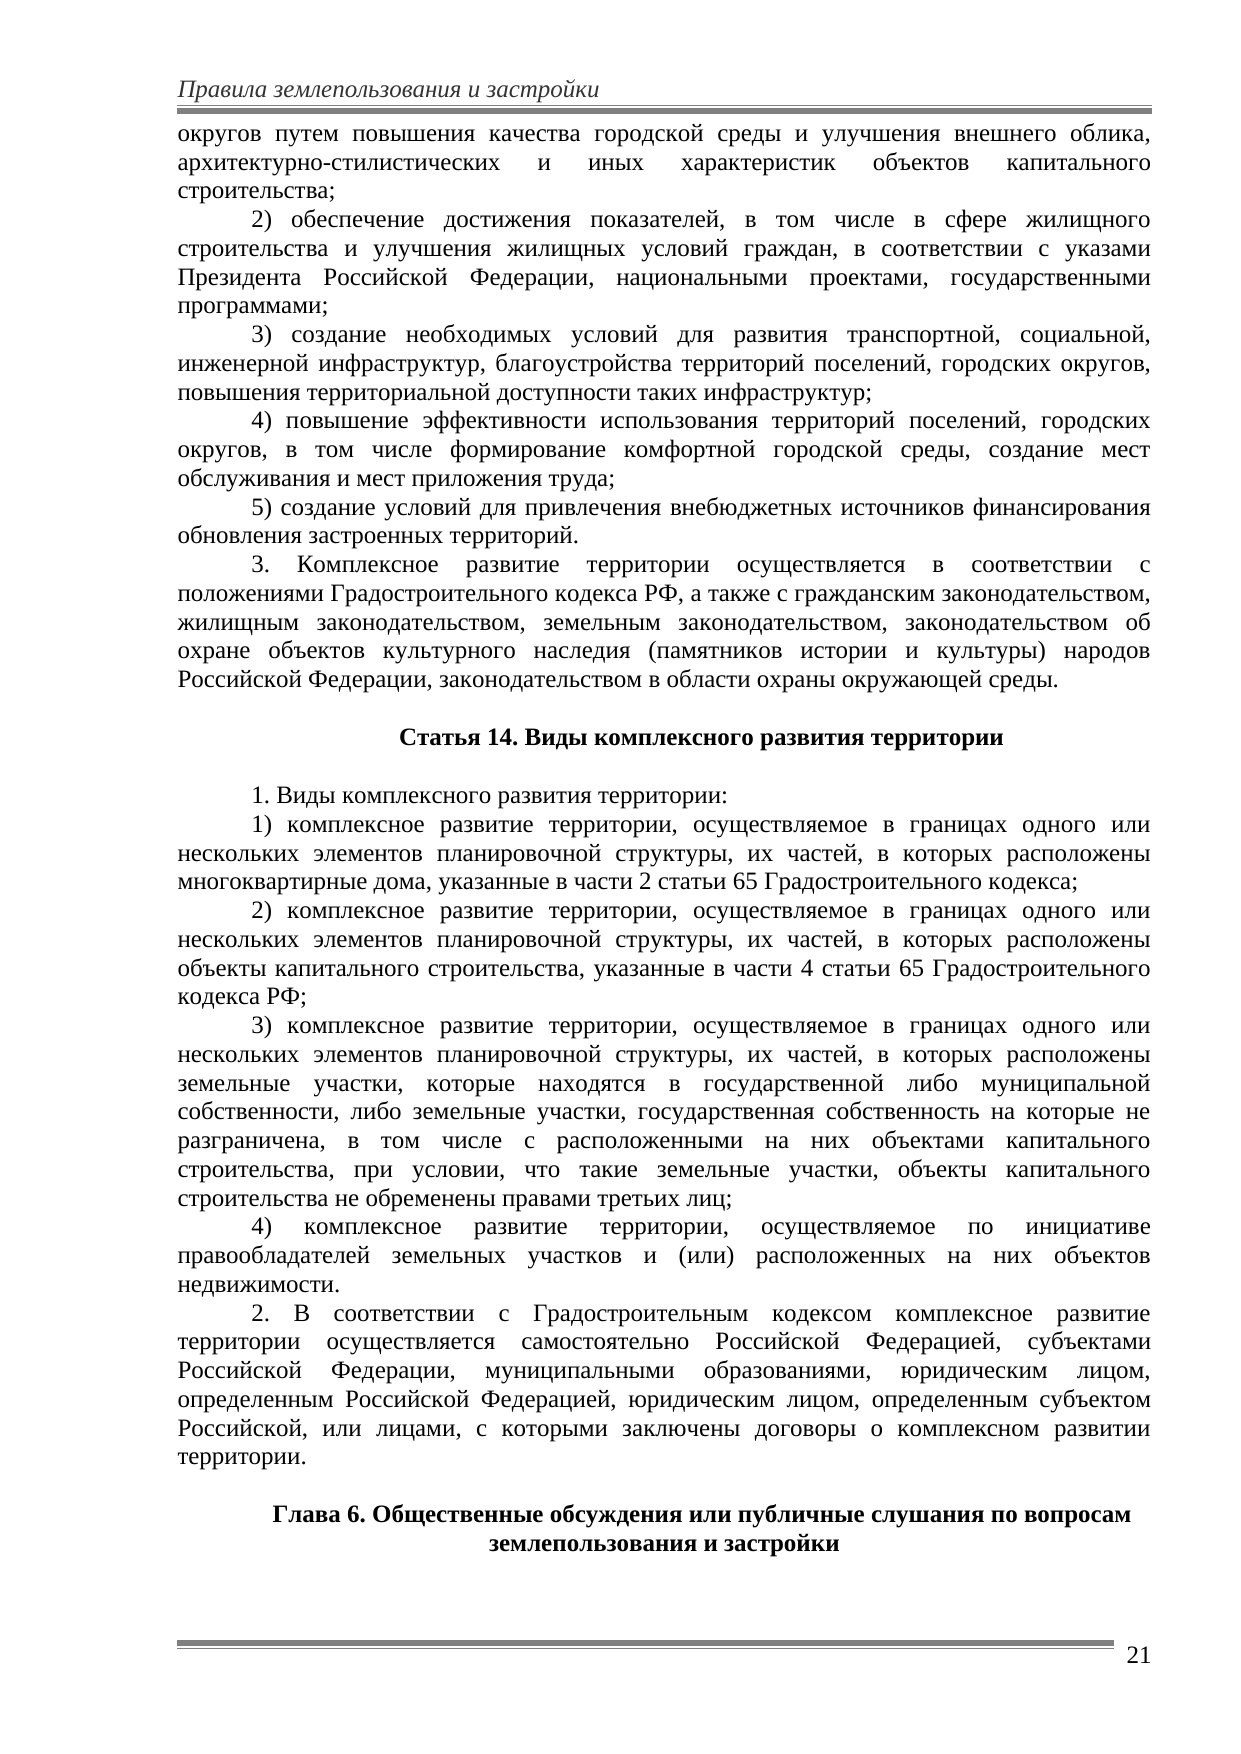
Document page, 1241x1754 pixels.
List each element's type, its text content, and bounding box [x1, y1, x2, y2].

text 2) комплексное развитие территории, осуществляемое в границах одного или нескольких элементов планировочной структуры, их частей, в которых расположены объекты капитального строительства, указанные в части 4 статьи 65 Градостроительного кодекса РФ; [177, 895, 1152, 1010]
text 2. В соответствии с Градостроительным кодексом комплексное развитие территории осуществляется самостоятельно Российской Федерацией, субъектами Российской Федерации, муниципальными образованиями, юридическим лицом, определенным Российской Федерацией, юридическим лицом, определенным субъектом Российской, или лицами, с которыми заключены договоры о комплексном развитии территории. [177, 1298, 1152, 1470]
text 3) комплексное развитие территории, осуществляемое в границах одного или нескольких элементов планировочной структуры, их частей, в которых расположены земельные участки, которые находятся в государственной либо муниципальной собственности, либо земельные участки, государственная собственность на которые не разграничена, в том числе с расположенными на них объектами капитального строительства, при условии, что такие земельные участки, объекты капитального строительства не обременены правами третьих лиц; [177, 1010, 1152, 1211]
text 5) создание условий для привлечения внебюджетных источников финансирования обновления застроенных территорий. [177, 492, 1152, 549]
text 3. Комплексное развитие территории осуществляется в соответствии с положениями Градостроительного кодекса РФ, а также с гражданским законодательством, жилищным законодательством, земельным законодательством, законодательством об охране объектов культурного наследия (памятников истории и культуры) народов Российской Федерации, законодательством в области охраны окружающей среды. [177, 549, 1152, 693]
text 1) комплексное развитие территории, осуществляемое в границах одного или нескольких элементов планировочной структуры, их частей, в которых расположены многоквартирные дома, указанные в части 2 статьи 65 Градостроительного кодекса; [177, 809, 1152, 895]
text 2) обеспечение достижения показателей, в том числе в сфере жилищного строительства и улучшения жилищных условий граждан, в соответствии с указами Президента Российской Федерации, национальными проектами, государственными программами; [177, 204, 1152, 319]
text 3) создание необходимых условий для развития транспортной, социальной, инженерной инфраструктур, благоустройства территорий поселений, городских округов, повышения территориальной доступности таких инфраструктур; [177, 319, 1152, 406]
text 1. Виды комплексного развития территории: [177, 780, 1152, 809]
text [177, 118, 1152, 204]
text Статья 14. Виды комплексного развития территории [177, 722, 1152, 751]
text 4) повышение эффективности использования территорий поселений, городских округов, в том числе формирование комфортной городской среды, создание мест обслуживания и мест приложения труда; [177, 406, 1152, 492]
text Глава 6. Общественные обсуждения или публичные слушания по вопросам землепользования и застройки [177, 1499, 1152, 1557]
text 4) комплексное развитие территории, осуществляемое по инициативе правообладателей земельных участков и (или) расположенных на них объектов недвижимости. [177, 1211, 1152, 1298]
